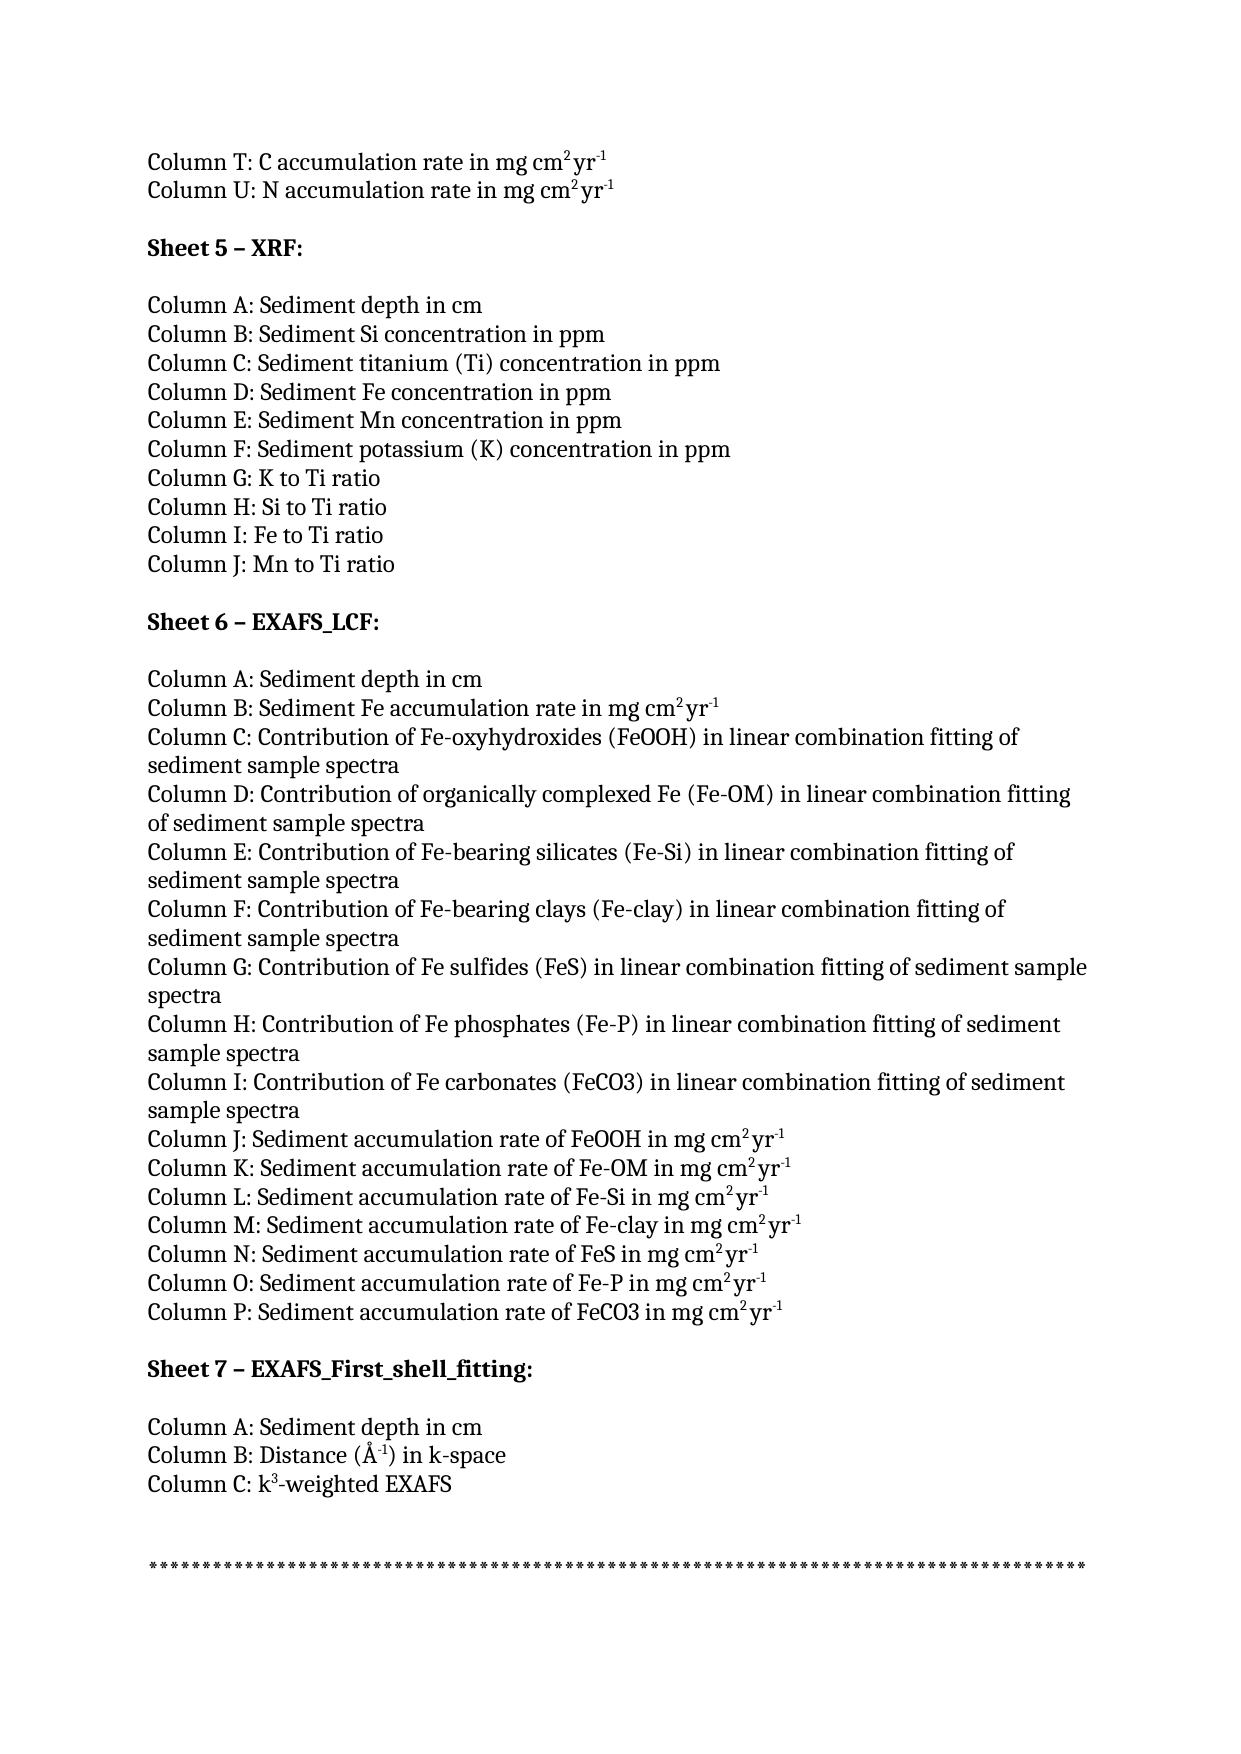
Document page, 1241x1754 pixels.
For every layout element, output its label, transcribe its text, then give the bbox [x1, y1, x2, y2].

text Column O: Sediment accumulation rate of Fe-P in mg cm2 yr-1 [148, 1269, 1093, 1298]
text Sheet 5 – XRF: [148, 234, 1093, 263]
text Column B: Sediment Si concentration in ppm [148, 320, 1093, 349]
text **************************************************************************************** [148, 1556, 1093, 1585]
text Column U: N accumulation rate in mg cm2 yr-1 [148, 176, 1093, 205]
text Sheet 7 – EXAFS_First_shell_fitting: [148, 1355, 1093, 1384]
text sediment sample spectra [148, 751, 1093, 780]
text Column J: Sediment accumulation rate of FeOOH in mg cm2 yr-1 [148, 1125, 1093, 1154]
text Sheet 6 – EXAFS_LCF: [148, 608, 1093, 636]
text Column P: Sediment accumulation rate of FeCO3 in mg cm2 yr-1 [148, 1298, 1093, 1326]
text Column F: Contribution of Fe-bearing clays (Fe-clay) in linear combination fitting of sediment sample spectra [148, 895, 1093, 953]
text Column N: Sediment accumulation rate of FeS in mg cm2 yr-1 [148, 1240, 1093, 1269]
text Column E: Contribution of Fe-bearing silicates (Fe-Si) in linear combination fitting of sediment sample spectra [148, 838, 1093, 895]
text Column C: Sediment titanium (Ti) concentration in ppm [148, 349, 1093, 378]
text Column D: Sediment Fe concentration in ppm [148, 378, 1093, 406]
text Column D: Contribution of organically complexed Fe (Fe-OM) in linear combination fitting of sediment sample spectra [148, 780, 1093, 838]
text Column A: Sediment depth in cm [148, 291, 1093, 320]
text Column H: Contribution of Fe phosphates (Fe-P) in linear combination fitting of sediment sample spectra [148, 1010, 1093, 1068]
text Column C: k3-weighted EXAFS [148, 1470, 1093, 1499]
text Column A: Sediment depth in cm [148, 1413, 1093, 1441]
text Column T: C accumulation rate in mg cm2 yr-1 [148, 148, 1093, 176]
text Column J: Mn to Ti ratio [148, 550, 1093, 579]
text Column C: Contribution of Fe-oxyhydroxides (FeOOH) in linear combination fitting of [148, 723, 1093, 751]
text Column H: Si to Ti ratio [148, 493, 1093, 521]
text Column E: Sediment Mn concentration in ppm [148, 406, 1093, 435]
text Column M: Sediment accumulation rate of Fe-clay in mg cm2 yr-1 [148, 1211, 1093, 1240]
text Column I: Contribution of Fe carbonates (FeCO3) in linear combination fitting of sediment sample spectra [148, 1068, 1093, 1125]
text Column B: Sediment Fe accumulation rate in mg cm2 yr-1 [148, 694, 1093, 723]
text Column G: K to Ti ratio [148, 464, 1093, 493]
text Column F: Sediment potassium (K) concentration in ppm [148, 435, 1093, 464]
text Column A: Sediment depth in cm [148, 665, 1093, 694]
text Column K: Sediment accumulation rate of Fe-OM in mg cm2 yr-1 [148, 1154, 1093, 1183]
text Column B: Distance (Å-1) in k-space [148, 1441, 1093, 1470]
text Column G: Contribution of Fe sulfides (FeS) in linear combination fitting of sediment sample spectra [148, 953, 1093, 1010]
text Column I: Fe to Ti ratio [148, 521, 1093, 550]
text Column L: Sediment accumulation rate of Fe-Si in mg cm2 yr-1 [148, 1183, 1093, 1211]
